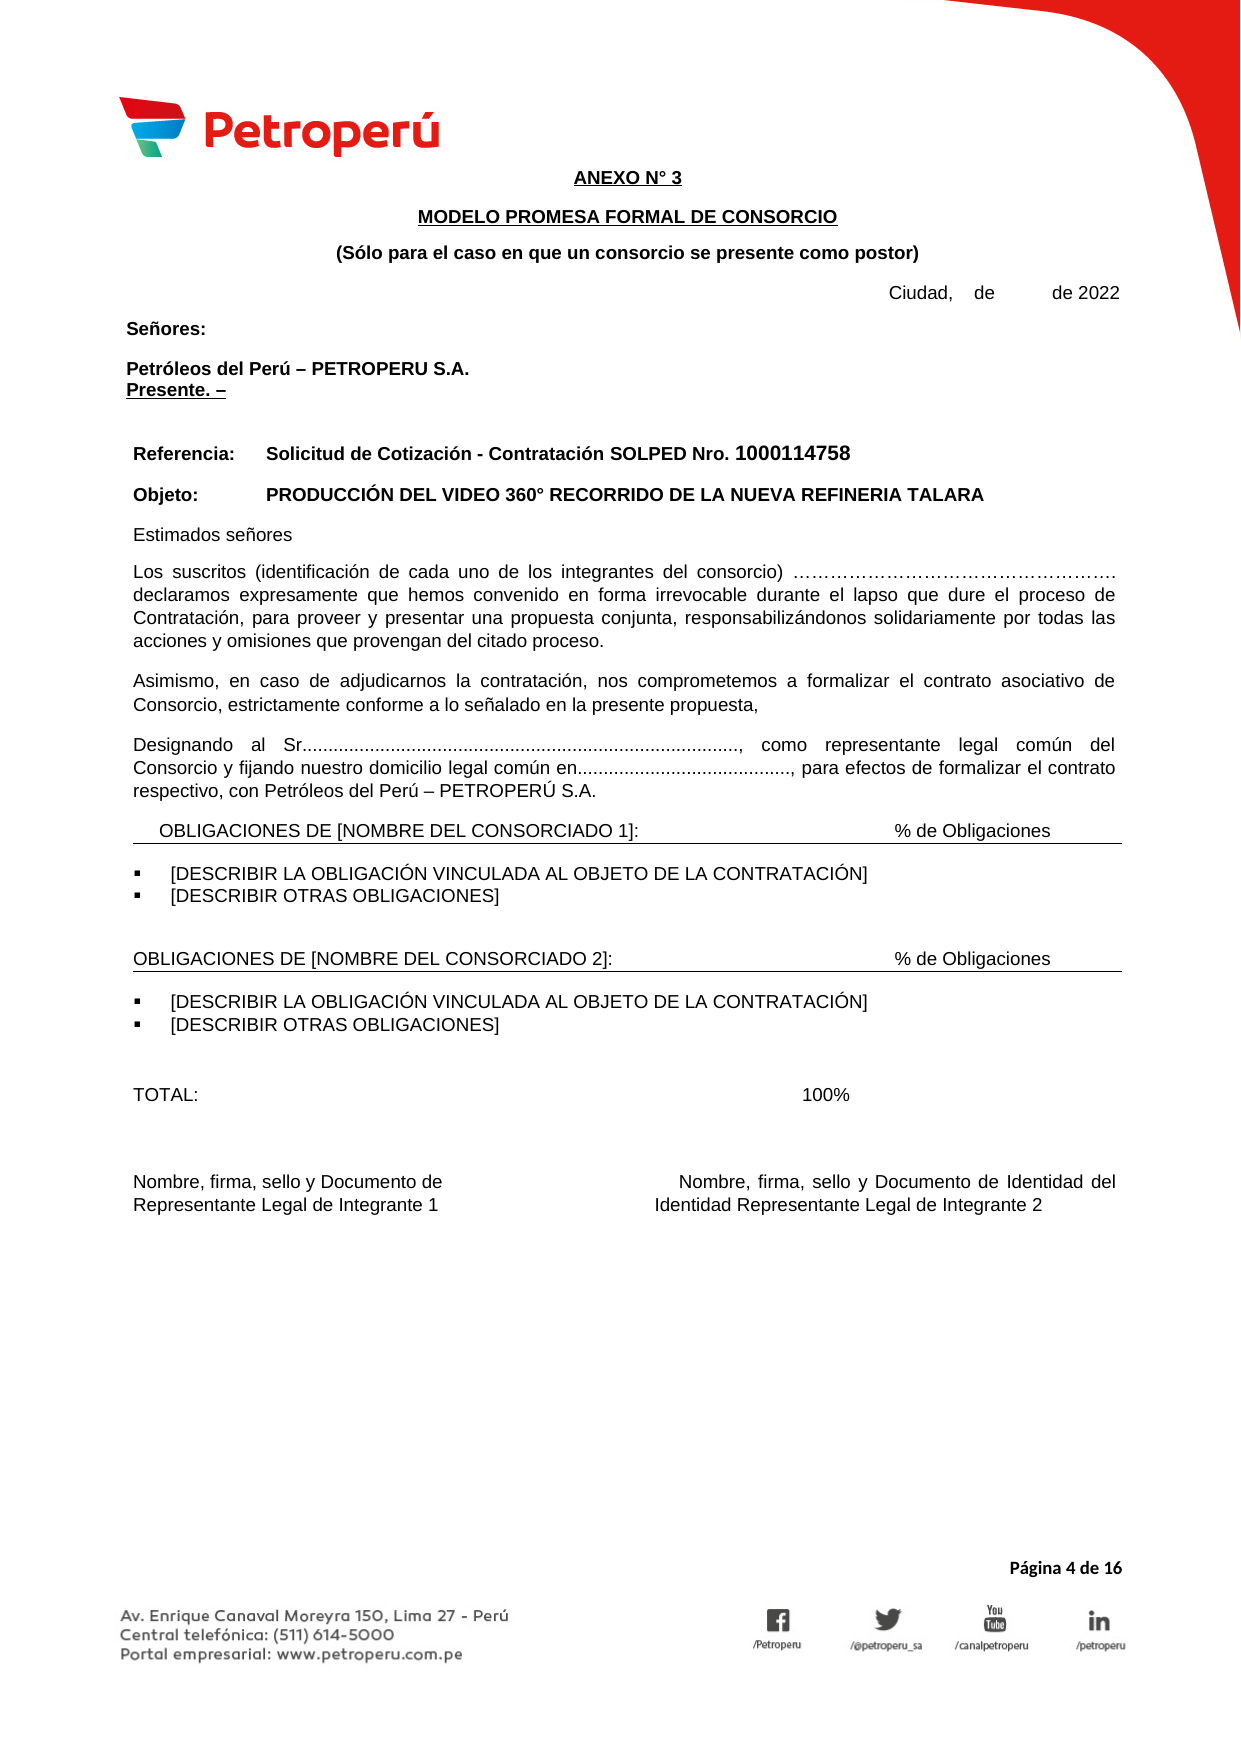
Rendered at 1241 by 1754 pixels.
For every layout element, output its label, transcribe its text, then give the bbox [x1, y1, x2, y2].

list [DESCRIBIR LA OBLIGACIÓN VINCULADA AL OBJETO DE LA CONTRATACIÓN] [133, 863, 1122, 884]
text Designando al Sr...................................................................................., como representante legal común del Consorcio y fijando nuestro domicilio legal común en........................................., para efectos de formalizar el contrato respectivo, con Petróleos del Perú – PETROPERÚ S.A. [133, 733, 1117, 801]
list [DESCRIBIR OTRAS OBLIGACIONES] [133, 884, 1122, 906]
text OBLIGACIONES DE [NOMBRE DEL CONSORCIADO 1]: % de Obligaciones [133, 820, 1122, 843]
text Ciudad, de de 2022 [724, 282, 1120, 303]
text OBLIGACIONES DE [NOMBRE DEL CONSORCIADO 2]: % de Obligaciones [133, 948, 1122, 971]
text Señores: [126, 318, 1120, 339]
text Estimados señores [133, 523, 1122, 545]
list [DESCRIBIR LA OBLIGACIÓN VINCULADA AL OBJETO DE LA CONTRATACIÓN] [133, 991, 1122, 1012]
text Nombre, firma, sello y Documento de Nombre, firma, sello y Documento de Identidad del Representante Legal de Integrante 1 Identidad Representante Legal de Integrante 2 [133, 1170, 1117, 1215]
text Presente. – [126, 379, 1120, 401]
text (Sólo para el caso en que un consorcio se presente como postor) [133, 242, 1122, 264]
text TOTAL: 100% [133, 1084, 1122, 1105]
picture [1, 0, 1241, 350]
text Petróleos del Perú – PETROPERU S.A. [126, 358, 1120, 379]
text Asimismo, en caso de adjudicarnos la contratación, nos comprometemos a formalizar el contrato asociativo de Consorcio, estrictamente conforme a lo señalado en la presente propuesta, [133, 670, 1117, 715]
text Los suscritos (identificación de cada uno de los integrantes del consorcio) ……………………………………………. declaramos expresamente que hemos convenido en forma irrevocable durante el lapso que dure el proceso de Contratación, para proveer y presentar una propuesta conjunta, responsabilizándonos solidariamente por todas las acciones y omisiones que provengan del citado proceso. [133, 561, 1117, 652]
text ANEXO N° 3 [133, 166, 1122, 188]
picture [1, 1596, 1241, 1751]
list [DESCRIBIR OTRAS OBLIGACIONES] [133, 1014, 1122, 1036]
text Referencia: Solicitud de Cotización - Contratación SOLPED Nro. 1000114758 [133, 441, 1122, 464]
text MODELO PROMESA FORMAL DE CONSORCIO [133, 206, 1122, 228]
text Objeto: PRODUCCIÓN DEL VIDEO 360° RECORRIDO DE LA NUEVA REFINERIA TALARA [133, 483, 1122, 505]
